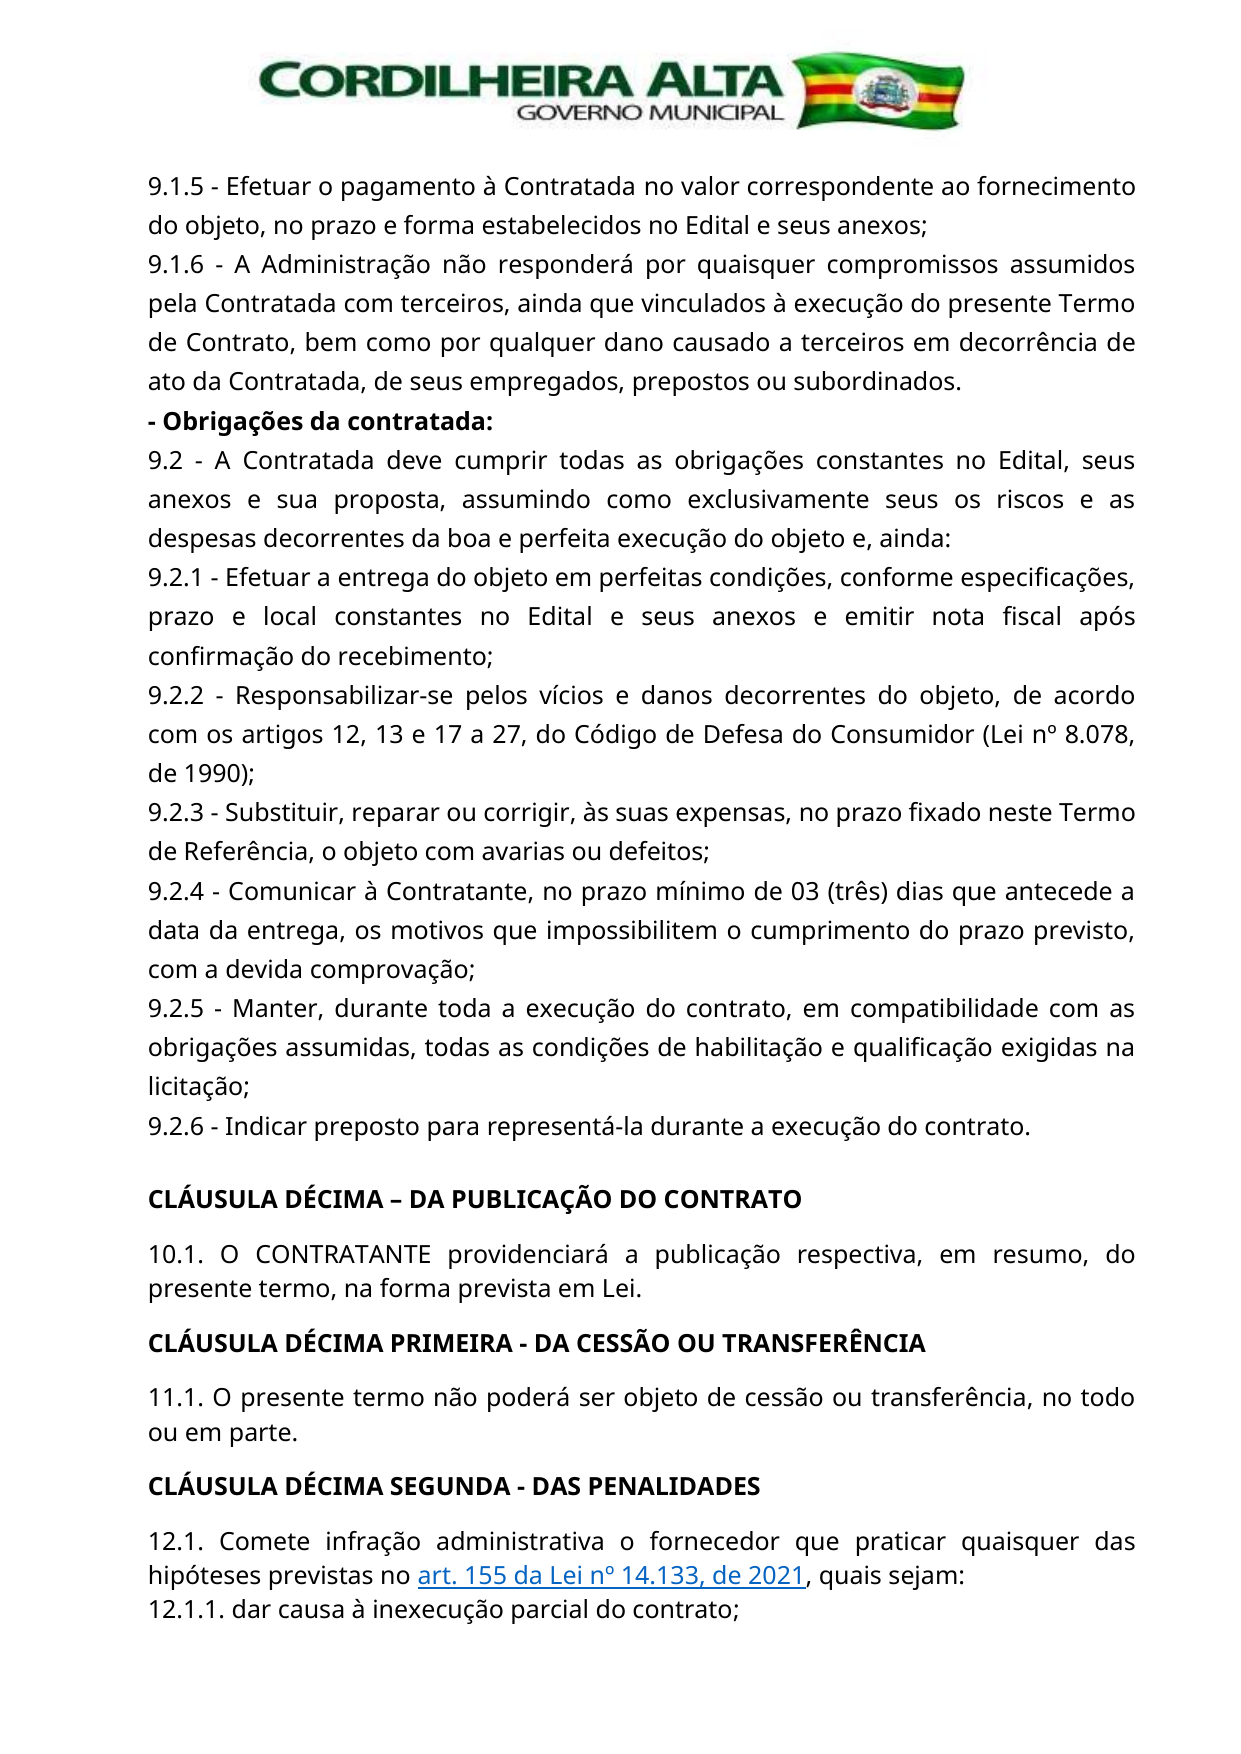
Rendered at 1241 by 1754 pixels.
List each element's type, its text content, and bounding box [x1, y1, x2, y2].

text 9.1.5 - Efetuar o pagamento à Contratada no valor correspondente ao fornecimento do objeto, no prazo e forma estabelecidos no Edital e seus anexos; [148, 168, 1137, 241]
text CLÁUSULA DÉCIMA PRIMEIRA - DA CESSÃO OU TRANSFERÊNCIA [148, 1325, 1137, 1359]
text - Obrigações da contratada: [148, 403, 1138, 437]
text 9.2.6 - Indicar preposto para representá-la durante a execução do contrato. [148, 1108, 1137, 1142]
picture [236, 28, 988, 155]
text 9.2.1 - Efetuar a entrega do objeto em perfeitas condições, conforme especificações, prazo e local constantes no Edital e seus anexos e emitir nota fiscal após confirmação do recebimento; [148, 560, 1137, 672]
text CLÁUSULA DÉCIMA SEGUNDA - DAS PENALIDADES [148, 1469, 1137, 1503]
text 10.1. O CONTRATANTE providenciará a publicação respectiva, em resumo, do presente termo, na forma prevista em Lei. [148, 1236, 1137, 1304]
text 9.2.5 - Manter, durante toda a execução do contrato, em compatibilidade com as obrigações assumidas, todas as condições de habilitação e qualificação exigidas na licitação; [148, 991, 1137, 1103]
text 9.2 - A Contratada deve cumprir todas as obrigações constantes no Edital, seus anexos e sua proposta, assumindo como exclusivamente seus os riscos e as despesas decorrentes da boa e perfeita execução do objeto e, ainda: [148, 442, 1137, 555]
text 12.1. Comete infração administrativa o fornecedor que praticar quaisquer das hipóteses previstas no art. 155 da Lei nº 14.133, de 2021, quais sejam: [148, 1524, 1137, 1592]
text 9.2.2 - Responsabilizar-se pelos vícios e danos decorrentes do objeto, de acordo com os artigos 12, 13 e 17 a 27, do Código de Defesa do Consumidor (Lei nº 8.078, de 1990); [148, 677, 1137, 790]
text 9.1.6 - A Administração não responderá por quaisquer compromissos assumidos pela Contratada com terceiros, ainda que vinculados à execução do presente Termo de Contrato, bem como por qualquer dano causado a terceiros em decorrência de ato da Contratada, de seus empregados, prepostos ou subordinados. [148, 246, 1137, 398]
text 9.2.4 - Comunicar à Contratante, no prazo mínimo de 03 (três) dias que antecede a data da entrega, os motivos que impossibilitem o cumprimento do prazo previsto, com a devida comprovação; [148, 873, 1137, 986]
text 11.1. O presente termo não poderá ser objeto de cessão ou transferência, no todo ou em parte. [148, 1380, 1137, 1448]
text 12.1.1. dar causa à inexecução parcial do contrato; [148, 1592, 1137, 1626]
text 9.2.3 - Substituir, reparar ou corrigir, às suas expensas, no prazo fixado neste Termo de Referência, o objeto com avarias ou defeitos; [148, 795, 1137, 868]
text CLÁUSULA DÉCIMA – DA PUBLICAÇÃO DO CONTRATO [148, 1181, 1137, 1215]
